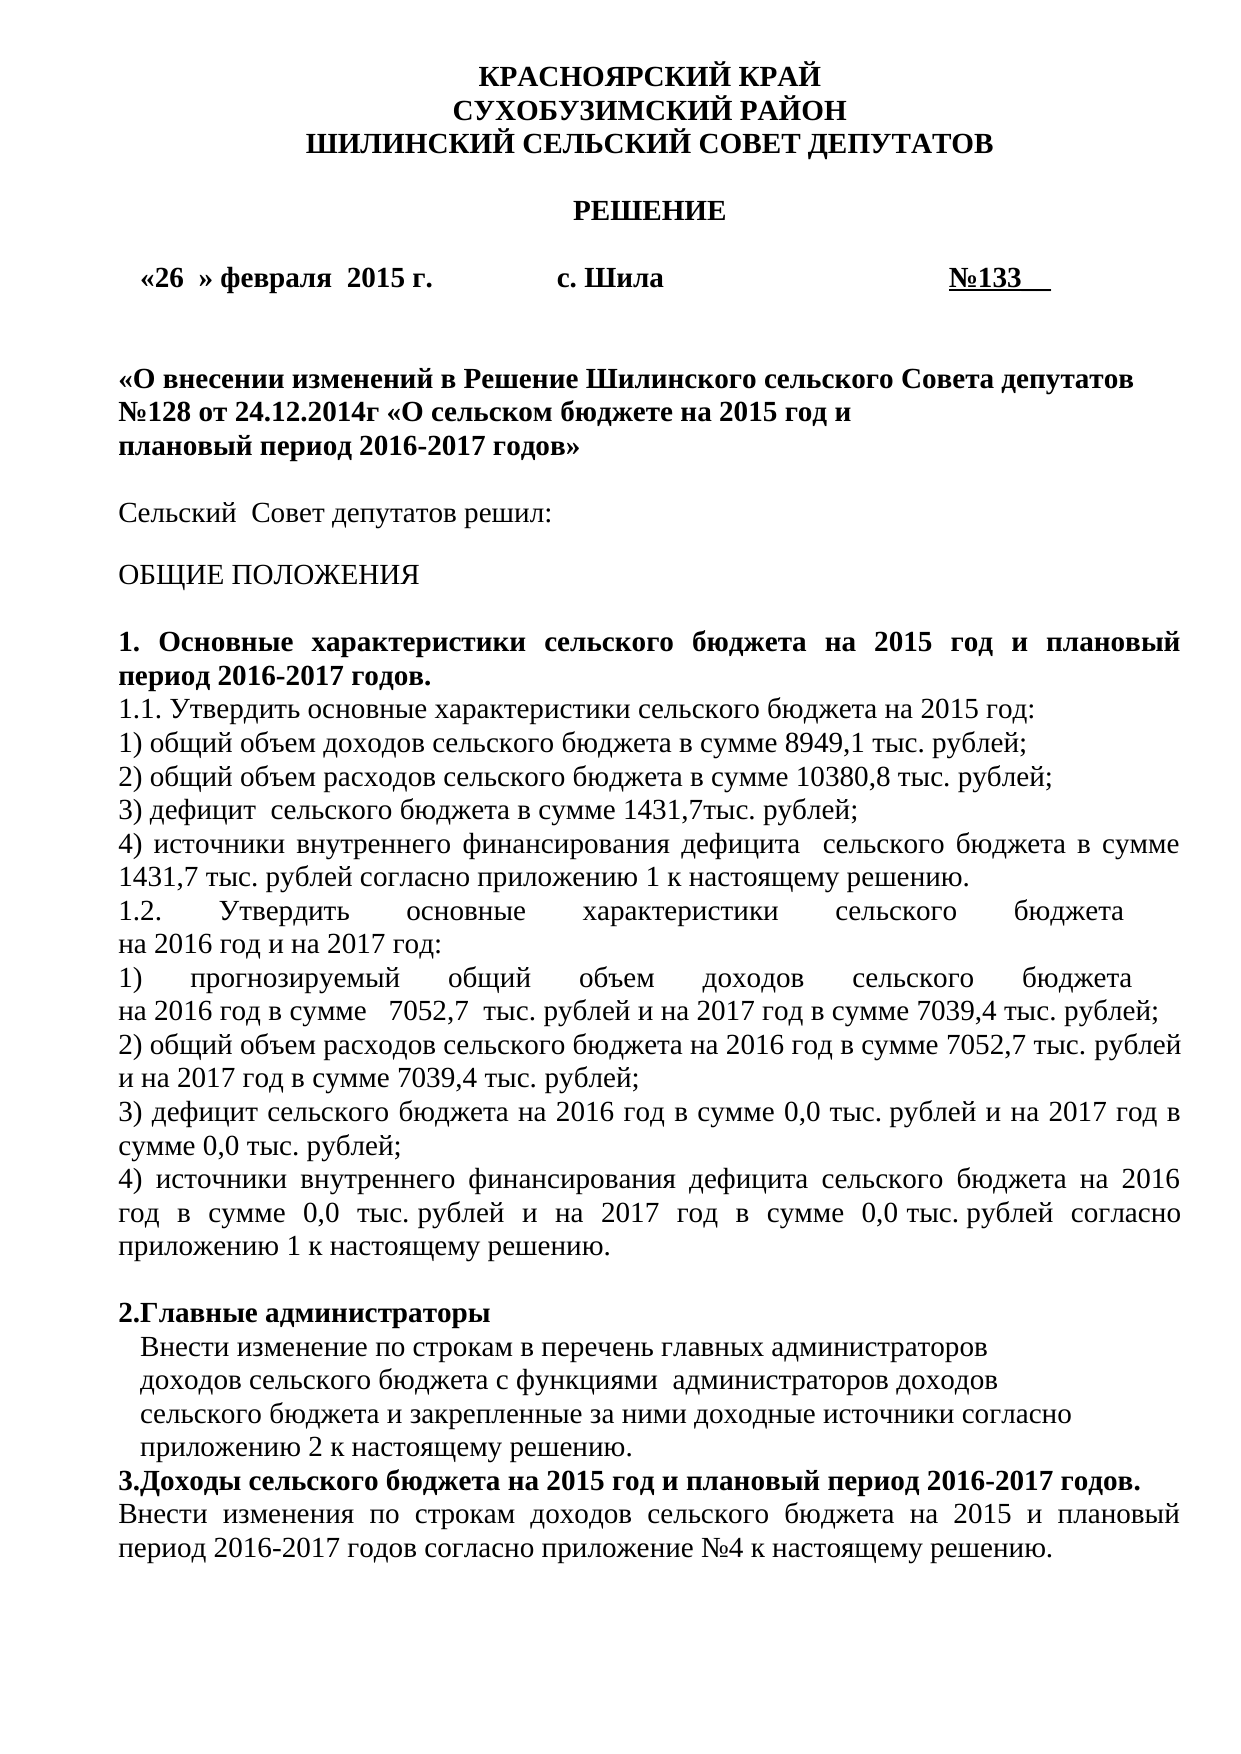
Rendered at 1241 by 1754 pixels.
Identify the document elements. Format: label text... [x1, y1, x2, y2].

text Сельский Совет депутатов решил: [118, 495, 1181, 529]
text доходов сельского бюджета с функциями администраторов доходов [118, 1362, 1181, 1396]
text 3.Доходы сельского бюджета на 2015 год и плановый период 2016-2017 годов. [118, 1463, 1181, 1497]
text 2) общий объем расходов сельского бюджета на 2016 год в сумме 7052,7 тыс. рублей и на 2017 год в сумме 7039,4 тыс. рублей; [118, 1027, 1181, 1094]
text 3) дефицит сельского бюджета на 2016 год в сумме 0,0 тыс. рублей и на 2017 год в сумме 0,0 тыс. рублей; [118, 1094, 1181, 1161]
text сельского бюджета и закрепленные за ними доходные источники согласно [118, 1396, 1181, 1429]
text ОБЩИЕ ПОЛОЖЕНИЯ [118, 557, 1181, 591]
text 4) источники внутреннего финансирования дефицита сельского бюджета на 2016 год в сумме 0,0 тыс. рублей и на 2017 год в сумме 0,0 тыс. рублей согласно приложению 1 к настоящему решению. [118, 1161, 1181, 1262]
text приложению 2 к настоящему решению. [118, 1429, 1181, 1463]
text 4) источники внутреннего финансирования дефицита сельского бюджета в сумме 1431,7 тыс. рублей согласно приложению 1 к настоящему решению. [118, 826, 1181, 893]
text Внести изменение по строкам в перечень главных администраторов [118, 1329, 1181, 1362]
text ШИЛИНСКИЙ СЕЛЬСКИЙ СОВЕТ ДЕПУТАТОВ [118, 126, 1181, 160]
text «О внесении изменений в Решение Шилинского сельского Совета депутатов №128 от 24.12.2014г «О сельском бюджете на 2015 год и [118, 361, 1181, 428]
text КРАСНОЯРСКИЙ КРАЙ [118, 59, 1181, 93]
text 1) прогнозируемый общий объем доходов сельского бюджета на 2016 год в сумме 7052,7 тыс. рублей и на 2017 год в сумме 7039,4 тыс. рублей; [118, 960, 1181, 1027]
text 1) общий объем доходов сельского бюджета в сумме 8949,1 тыс. рублей; [118, 725, 1181, 759]
text «26 » февраля . с. Шила №133__ [118, 260, 1181, 294]
text 1.1. Утвердить основные характеристики сельского бюджета на 2015 год: [118, 692, 1181, 725]
text плановый период 2016-2017 годов» [118, 428, 1181, 462]
text 2) общий объем расходов сельского бюджета в сумме 10380,8 тыс. рублей; [118, 759, 1181, 792]
text СУХОБУЗИМСКИЙ РАЙОН [118, 93, 1181, 126]
text 2.Главные администраторы [118, 1295, 1181, 1329]
text 1.2. Утвердить основные характеристики сельского бюджета на 2016 год и на 2017 год: [118, 893, 1181, 960]
text 3) дефицит сельского бюджета в сумме 1431,7тыс. рублей; [118, 792, 1181, 826]
text РЕШЕНИЕ [118, 193, 1181, 227]
text Внести изменения по строкам доходов сельского бюджета на 2015 и плановый период 2016-2017 годов согласно приложение №4 к настоящему решению. [118, 1497, 1181, 1564]
text 1. Основные характеристики сельского бюджета на 2015 год и плановый период 2016-2017 годов. [118, 624, 1181, 692]
